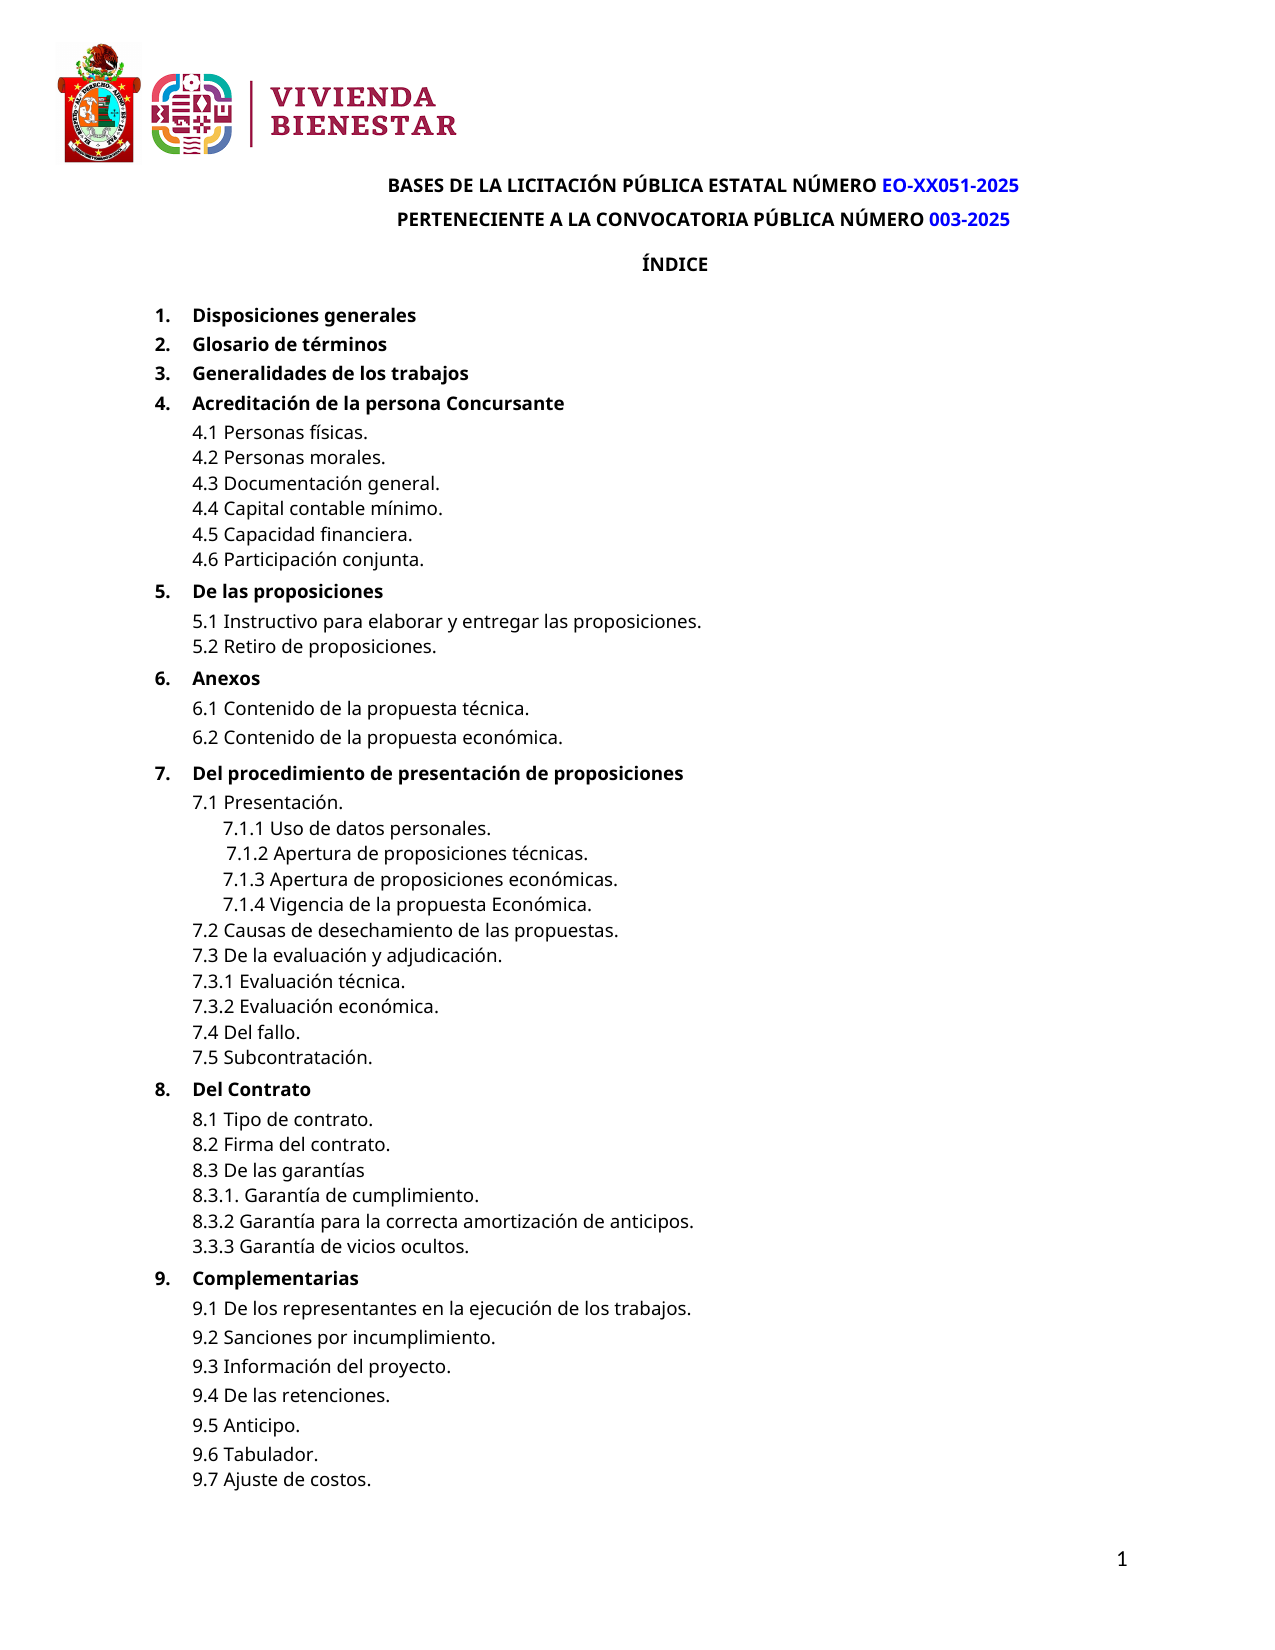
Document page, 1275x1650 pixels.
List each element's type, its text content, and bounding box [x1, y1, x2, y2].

text 4.6 Participación conjunta. [192, 547, 1127, 572]
text 9.6 Tabulador. [192, 1441, 1127, 1467]
text 7.2 Causas de desechamiento de las propuestas. [192, 917, 1127, 942]
list Generalidades de los trabajos [154, 361, 1127, 386]
list De las proposiciones [154, 579, 1127, 604]
text 7.3 De la evaluación y adjudicación. [192, 942, 1238, 968]
text 4.2 Personas morales. [192, 445, 1127, 470]
text 7.3.1 Evaluación técnica. [192, 968, 1238, 993]
text 9.1 De los representantes en la ejecución de los trabajos. [192, 1295, 1127, 1320]
text 4.3 Documentación general. [192, 470, 1127, 496]
text 6.2 Contenido de la propuesta económica. [192, 724, 1127, 750]
text 9.3 Información del proyecto. [192, 1353, 1127, 1379]
text 8.3 De las garantías [192, 1157, 1127, 1182]
text 9.4 De las retenciones. [192, 1383, 1127, 1408]
text 7.3.2 Evaluación económica. [192, 993, 1238, 1019]
text 7.4 Del fallo. [192, 1019, 1127, 1044]
text 4.4 Capital contable mínimo. [192, 496, 1127, 521]
picture [147, 66, 473, 163]
picture [55, 42, 143, 165]
list Disposiciones generales [154, 302, 1127, 328]
list Anexos [154, 666, 1127, 691]
text 6.1 Contenido de la propuesta técnica. [192, 695, 1127, 721]
text 4.5 Capacidad financiera. [192, 521, 1127, 547]
text 7.1.1 Uso de datos personales. [192, 815, 1127, 840]
text 7.1.2 Apertura de proposiciones técnicas. [192, 840, 1127, 866]
list Complementarias [154, 1266, 1127, 1291]
text 3.3.3 Garantía de vicios ocultos. [192, 1233, 1127, 1259]
text 4.1 Personas físicas. [192, 419, 1127, 445]
text 8.3.2 Garantía para la correcta amortización de anticipos. [192, 1208, 1127, 1233]
list Acreditación de la persona Concursante [154, 390, 1127, 415]
text 9.2 Sanciones por incumplimiento. [192, 1324, 1127, 1350]
text 7.1.4 Vigencia de la propuesta Económica. [192, 891, 1127, 917]
list Del Contrato [154, 1077, 1127, 1102]
list Del procedimiento de presentación de proposiciones [154, 760, 1127, 786]
text 8.1 Tipo de contrato. [192, 1106, 1127, 1131]
text 9.7 Ajuste de costos. [192, 1467, 1127, 1492]
text 7.5 Subcontratación. [192, 1044, 1127, 1070]
list Glosario de términos [154, 331, 1127, 357]
text ÍNDICE [223, 251, 1127, 277]
text 8.2 Firma del contrato. [192, 1131, 1127, 1157]
text 9.5 Anticipo. [192, 1412, 1127, 1437]
text 7.1 Presentación. [192, 789, 1127, 815]
text 5.2 Retiro de proposiciones. [192, 634, 1127, 659]
text 8.3.1. Garantía de cumplimiento. [192, 1182, 1127, 1208]
text 5.1 Instructivo para elaborar y entregar las proposiciones. [192, 608, 1127, 634]
text 7.1.3 Apertura de proposiciones económicas. [192, 866, 1127, 891]
